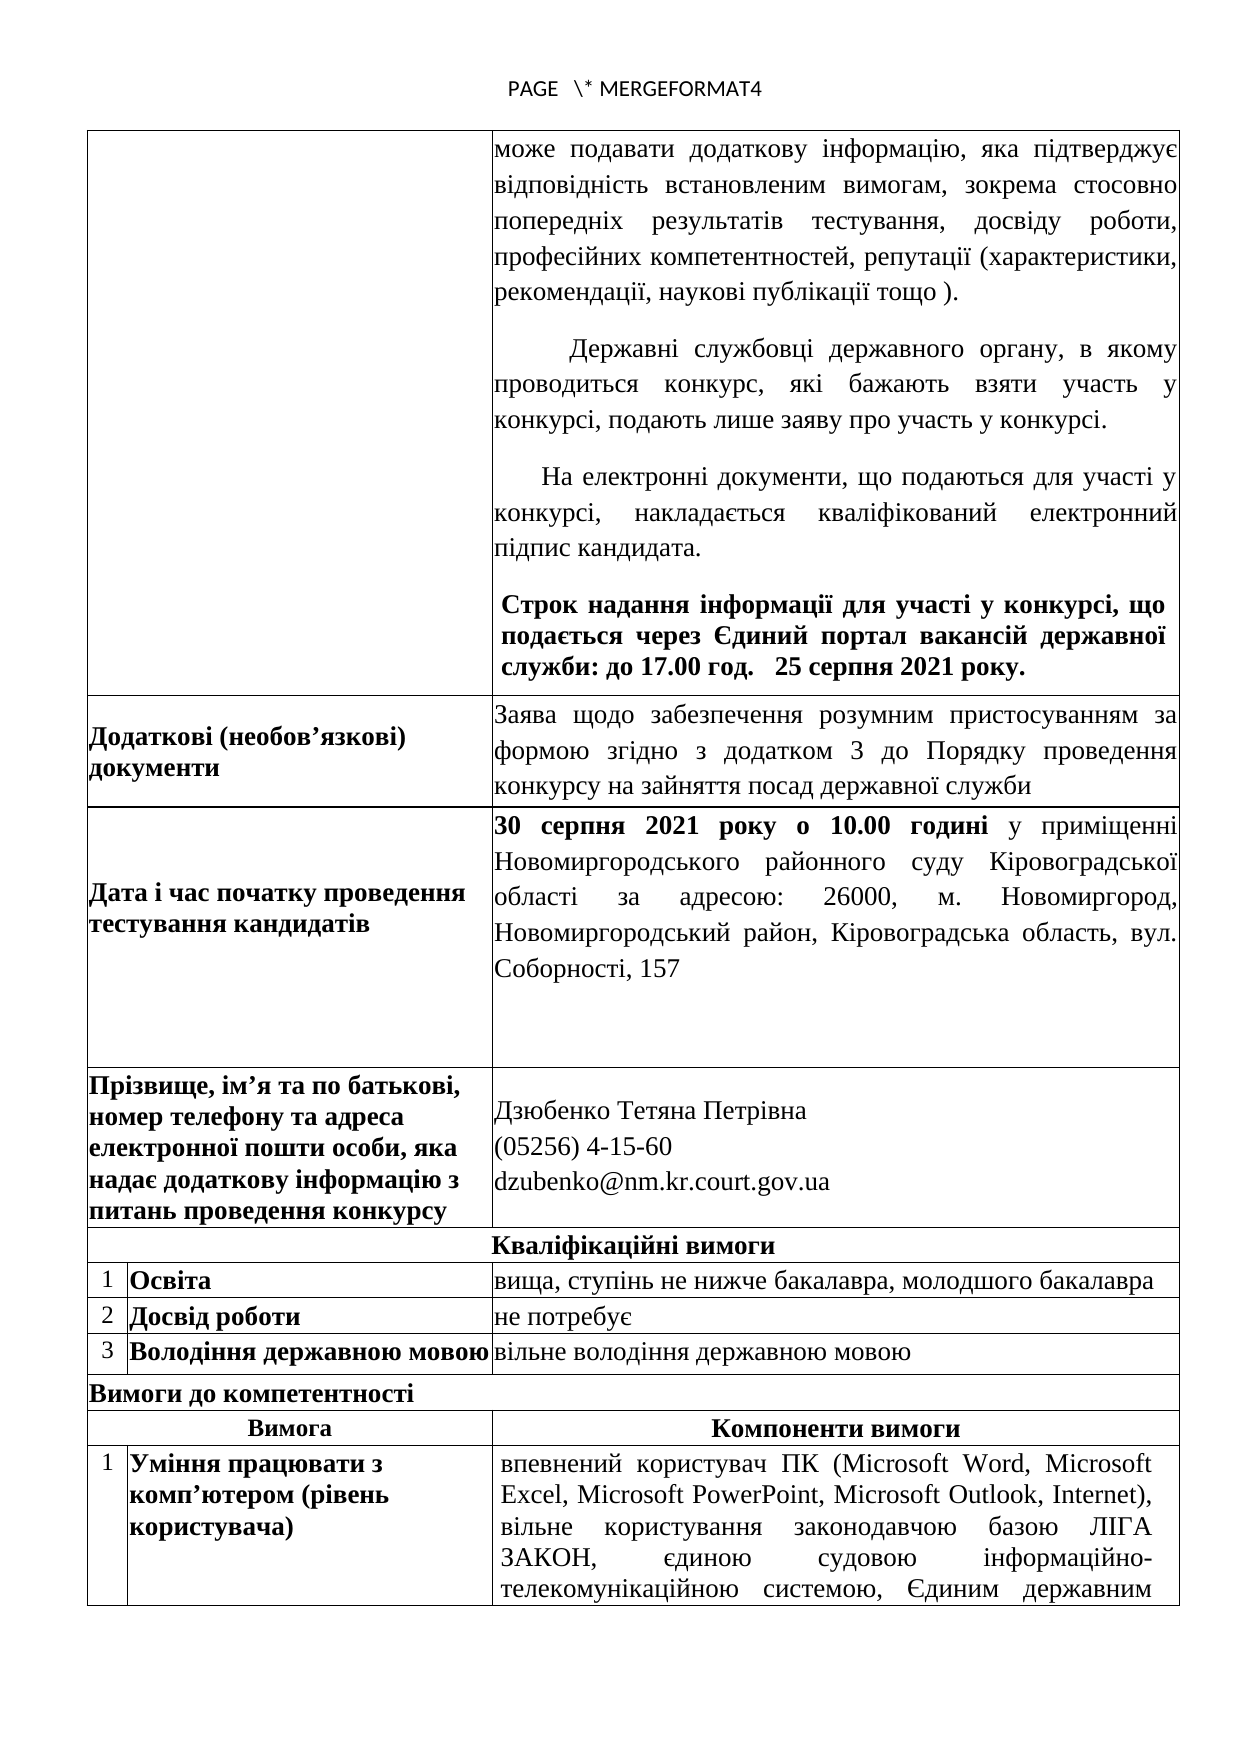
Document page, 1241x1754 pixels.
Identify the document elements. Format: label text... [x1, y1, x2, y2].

table_cell Заява щодо забезпечення розумним пристосуванням за формою згідно з додатком 3 до Порядку проведення конкурсу на зайняття посад державної служби [493, 696, 1179, 806]
table_cell Дзюбенко Тетяна Петрівна (05256) 4-15-60 dzubenko@nm.kr.court.gov.ua [493, 1068, 1179, 1227]
table_cell 1 [88, 1446, 127, 1605]
table_cell 30 серпня 2021 року о 10.00 годині у приміщенні Новомиргородського районного суду Кіровоградської області за адресою: 26000, м. Новомиргород, Новомиргородський район, Кіровоградська область, вул. Соборності, 157 [493, 808, 1179, 1067]
table_cell вільне володіння державною мовою [493, 1334, 1179, 1374]
table_cell Дата і час початку проведення тестування кандидатів [88, 808, 492, 1067]
table_cell 3 [88, 1334, 127, 1374]
table_cell Прізвище, ім’я та по батькові, номер телефону та адреса електронної пошти особи, яка надає додаткову інформацію з питань проведення конкурсу [88, 1068, 492, 1227]
table_cell Досвід роботи [128, 1298, 492, 1332]
table_cell не потребує [493, 1298, 1179, 1332]
table_cell Вимоги до компетентності [88, 1375, 1179, 1409]
table_cell Компоненти вимоги [493, 1411, 1179, 1445]
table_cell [128, 1446, 492, 1605]
table_cell вища, ступінь не нижче бакалавра, молодшого бакалавра [493, 1263, 1179, 1297]
table_cell Додаткові (необов’язкові) документи [88, 696, 492, 806]
table_cell Освіта [128, 1263, 492, 1297]
table_cell Вимога [88, 1411, 492, 1445]
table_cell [493, 1446, 1179, 1605]
table_cell 1 [88, 1263, 127, 1297]
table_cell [493, 131, 1179, 695]
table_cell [88, 131, 492, 695]
table_cell Кваліфікаційні вимоги [88, 1228, 1179, 1262]
table_cell 2 [88, 1298, 127, 1332]
table_cell Володіння державною мовою [128, 1334, 492, 1374]
